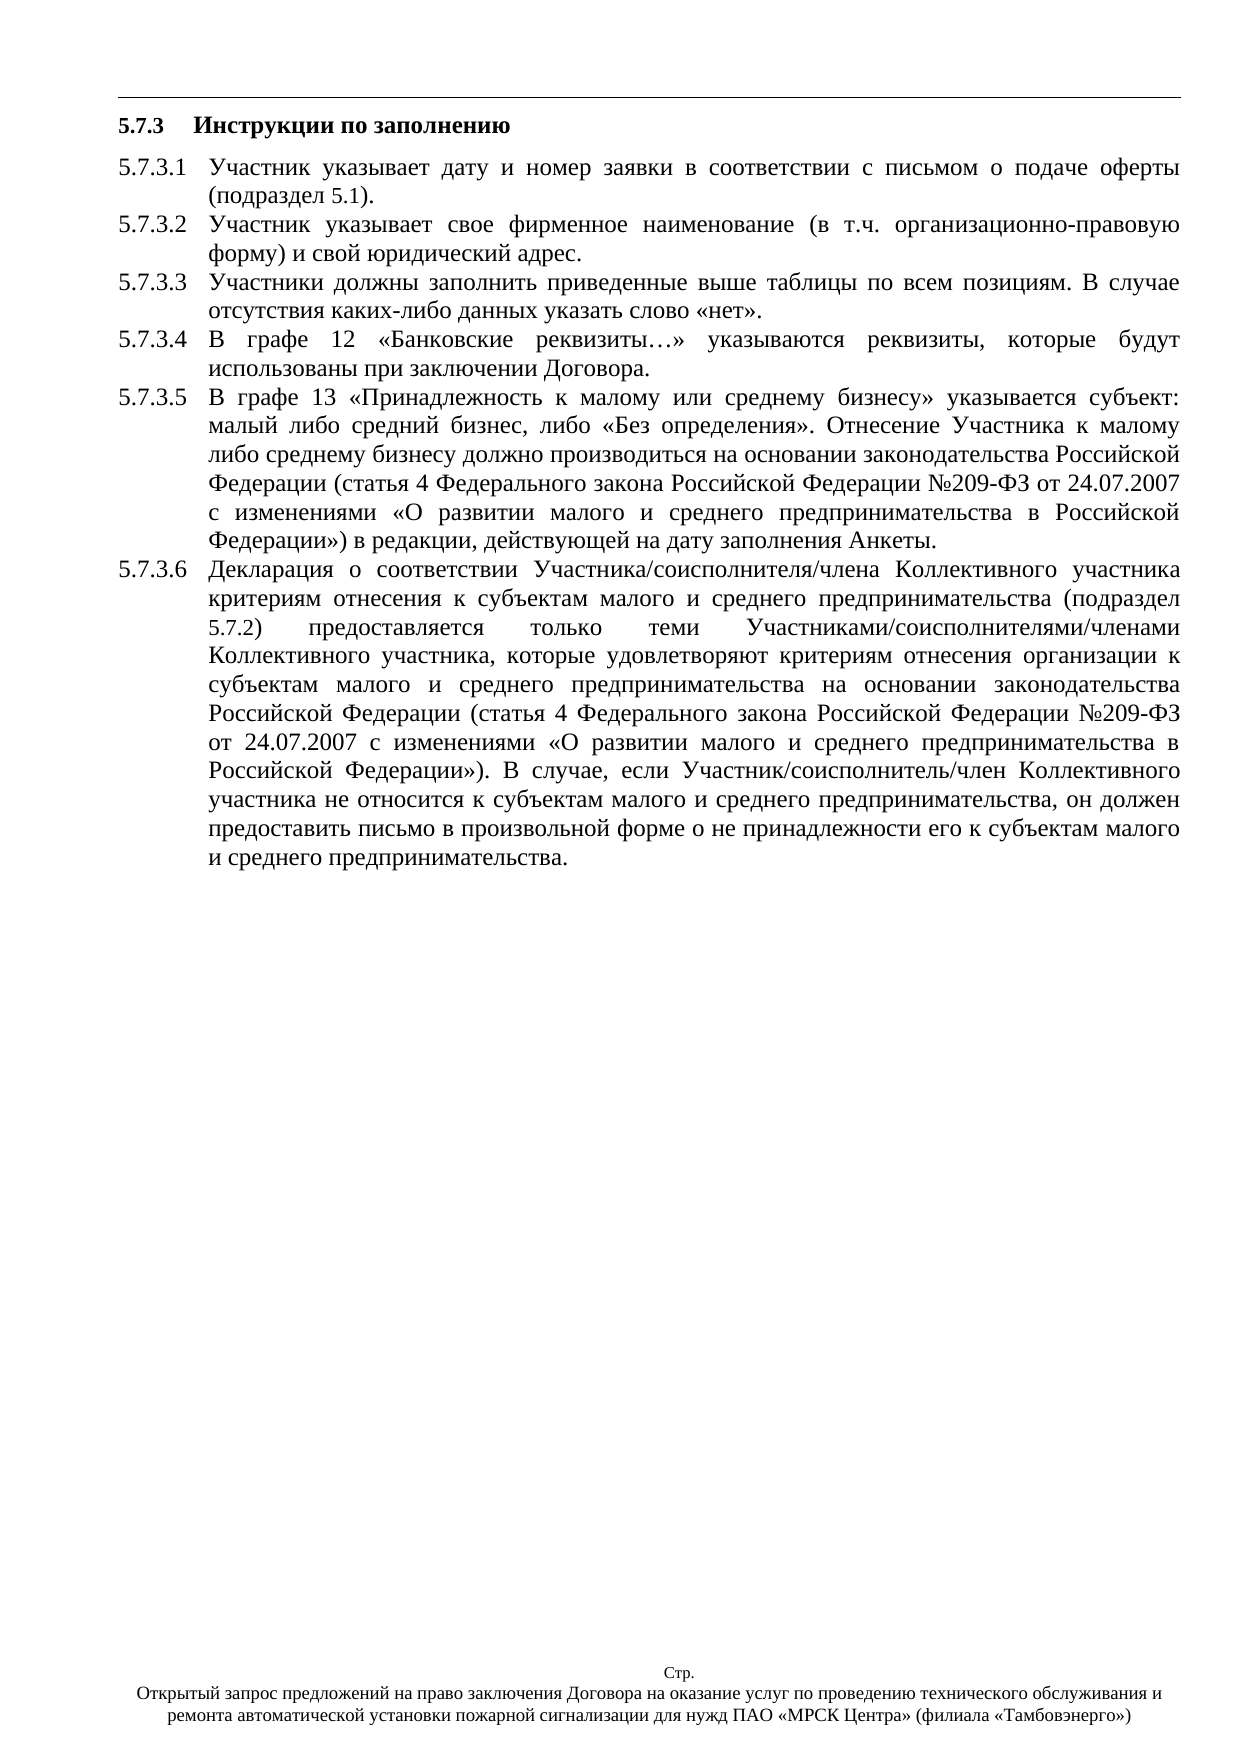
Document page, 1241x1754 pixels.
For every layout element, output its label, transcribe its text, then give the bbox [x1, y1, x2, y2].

list В графе 12 «Банковские реквизиты…» указываются реквизиты, которые будут использованы при заключении Договора. [118, 324, 1181, 382]
list Участники должны заполнить приведенные выше таблицы по всем позициям. В случае отсутствия каких-либо данных указать слово «нет». [118, 267, 1181, 324]
list Декларация о соответствии Участника/соисполнителя/члена Коллективного участника критериям отнесения к субъектам малого и среднего предпринимательства (подраздел 5.7.2) предоставляется только теми Участниками/соисполнителями/членами Коллективного участника, которые удовлетворяют критериям отнесения организации к субъектам малого и среднего предпринимательства на основании законодательства Российской Федерации (статья 4 Федерального закона Российской Федерации №209-ФЗ от 24.07.2007 с изменениями «О развитии малого и среднего предпринимательства в Российской Федерации»). В случае, если Участник/соисполнитель/член Коллективного участника не относится к субъектам малого и среднего предпринимательства, он должен предоставить письмо в произвольной форме о не принадлежности его к субъектам малого и среднего предпринимательства. [118, 554, 1181, 871]
list В графе 13 «Принадлежность к малому или среднему бизнесу» указывается субъект: малый либо средний бизнес, либо «Без определения». Отнесение Участника к малому либо среднему бизнесу должно производиться на основании законодательства Российской Федерации (статья 4 Федерального закона Российской Федерации №209-ФЗ от 24.07.2007 с изменениями «О развитии малого и среднего предпринимательства в Российской Федерации») в редакции, действующей на дату заполнения Анкеты. [118, 382, 1181, 554]
list Участник указывает свое фирменное наименование (в т.ч. организационно-правовую форму) и свой юридический адрес. [118, 209, 1181, 267]
subtitle Инструкции по заполнению [118, 111, 1181, 139]
list Участник указывает дату и номер заявки в соответствии с письмом о подаче оферты (подраздел 5.1). [118, 152, 1181, 209]
